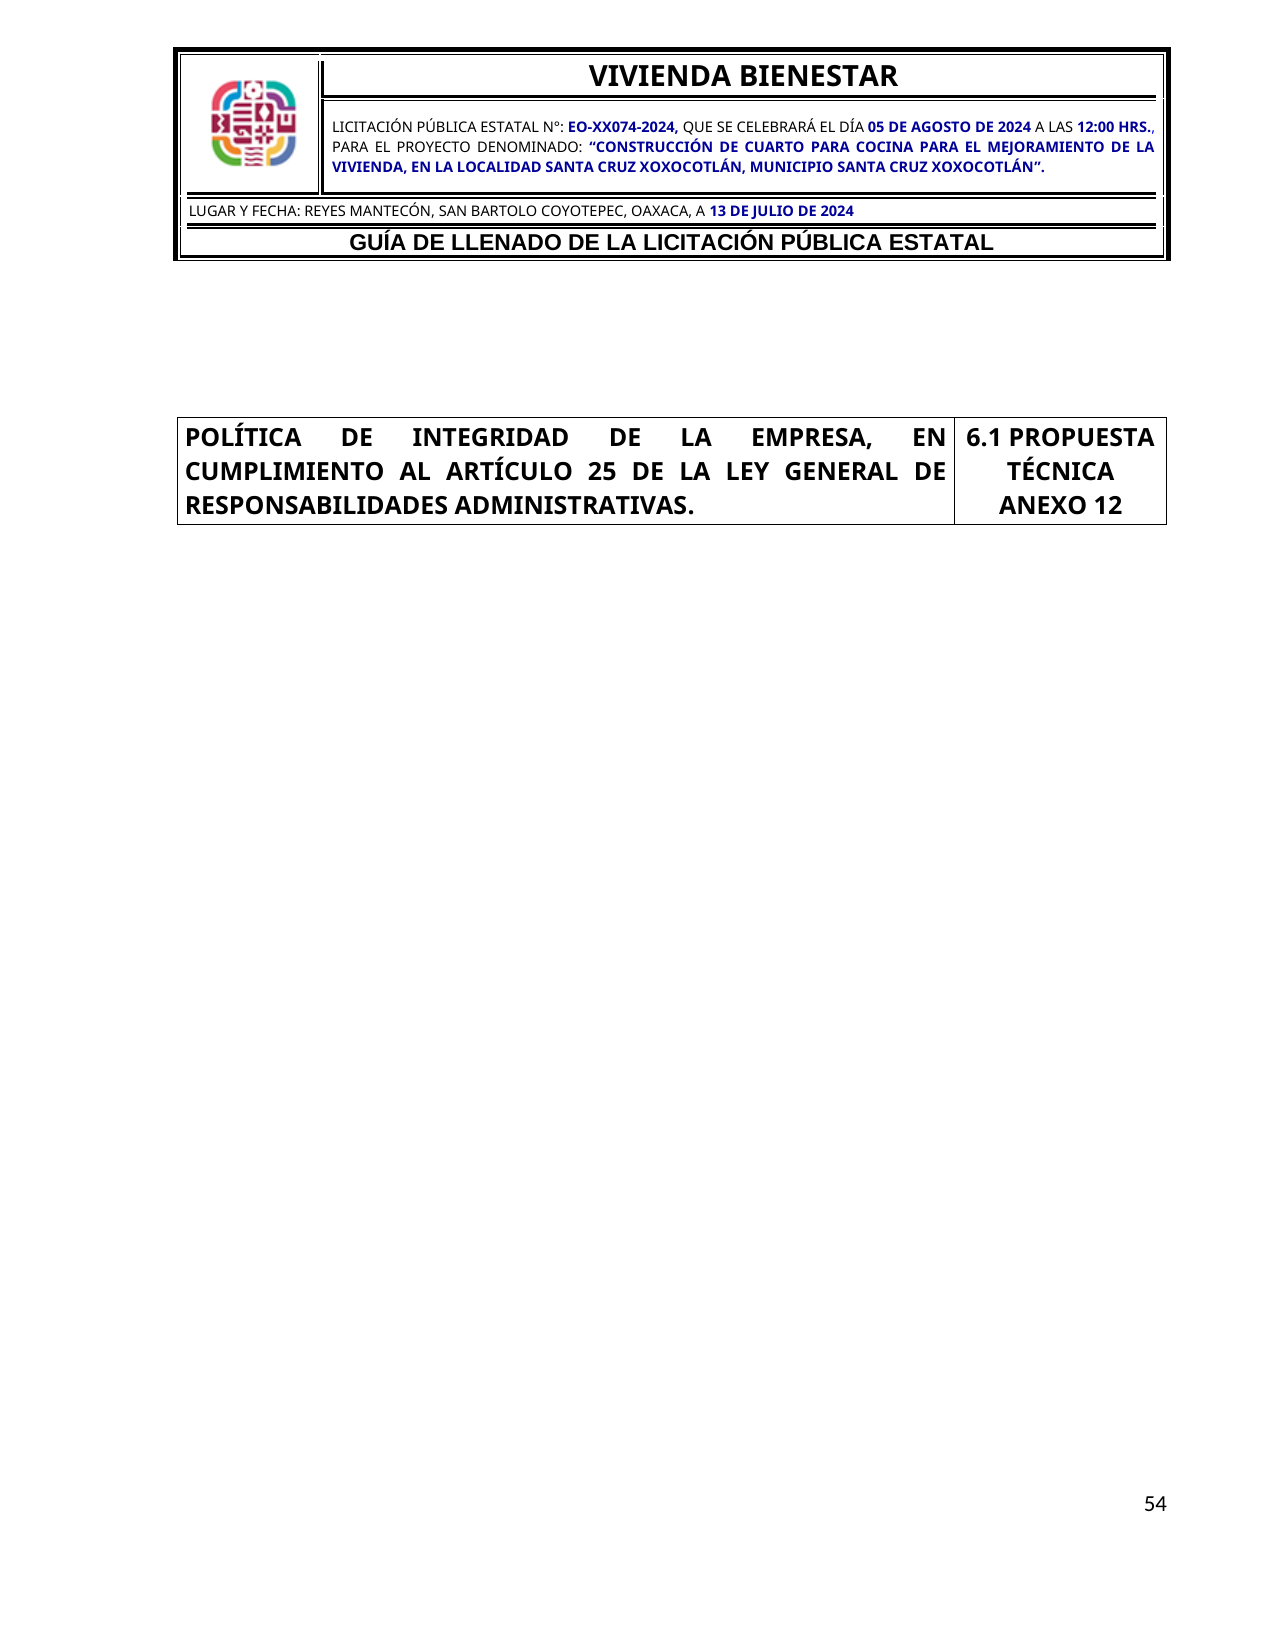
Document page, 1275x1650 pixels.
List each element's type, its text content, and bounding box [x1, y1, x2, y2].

picture [200, 73, 307, 172]
table_header POLÍTICA DE INTEGRIDAD DE LA EMPRESA, EN CUMPLIMIENTO AL ARTÍCULO 25 DE LA LEY GENERAL DE RESPONSABILIDADES ADMINISTRATIVAS. [178, 418, 954, 524]
table_header 6.1 PROPUESTA TÉCNICA ANEXO 12 [955, 418, 1166, 524]
